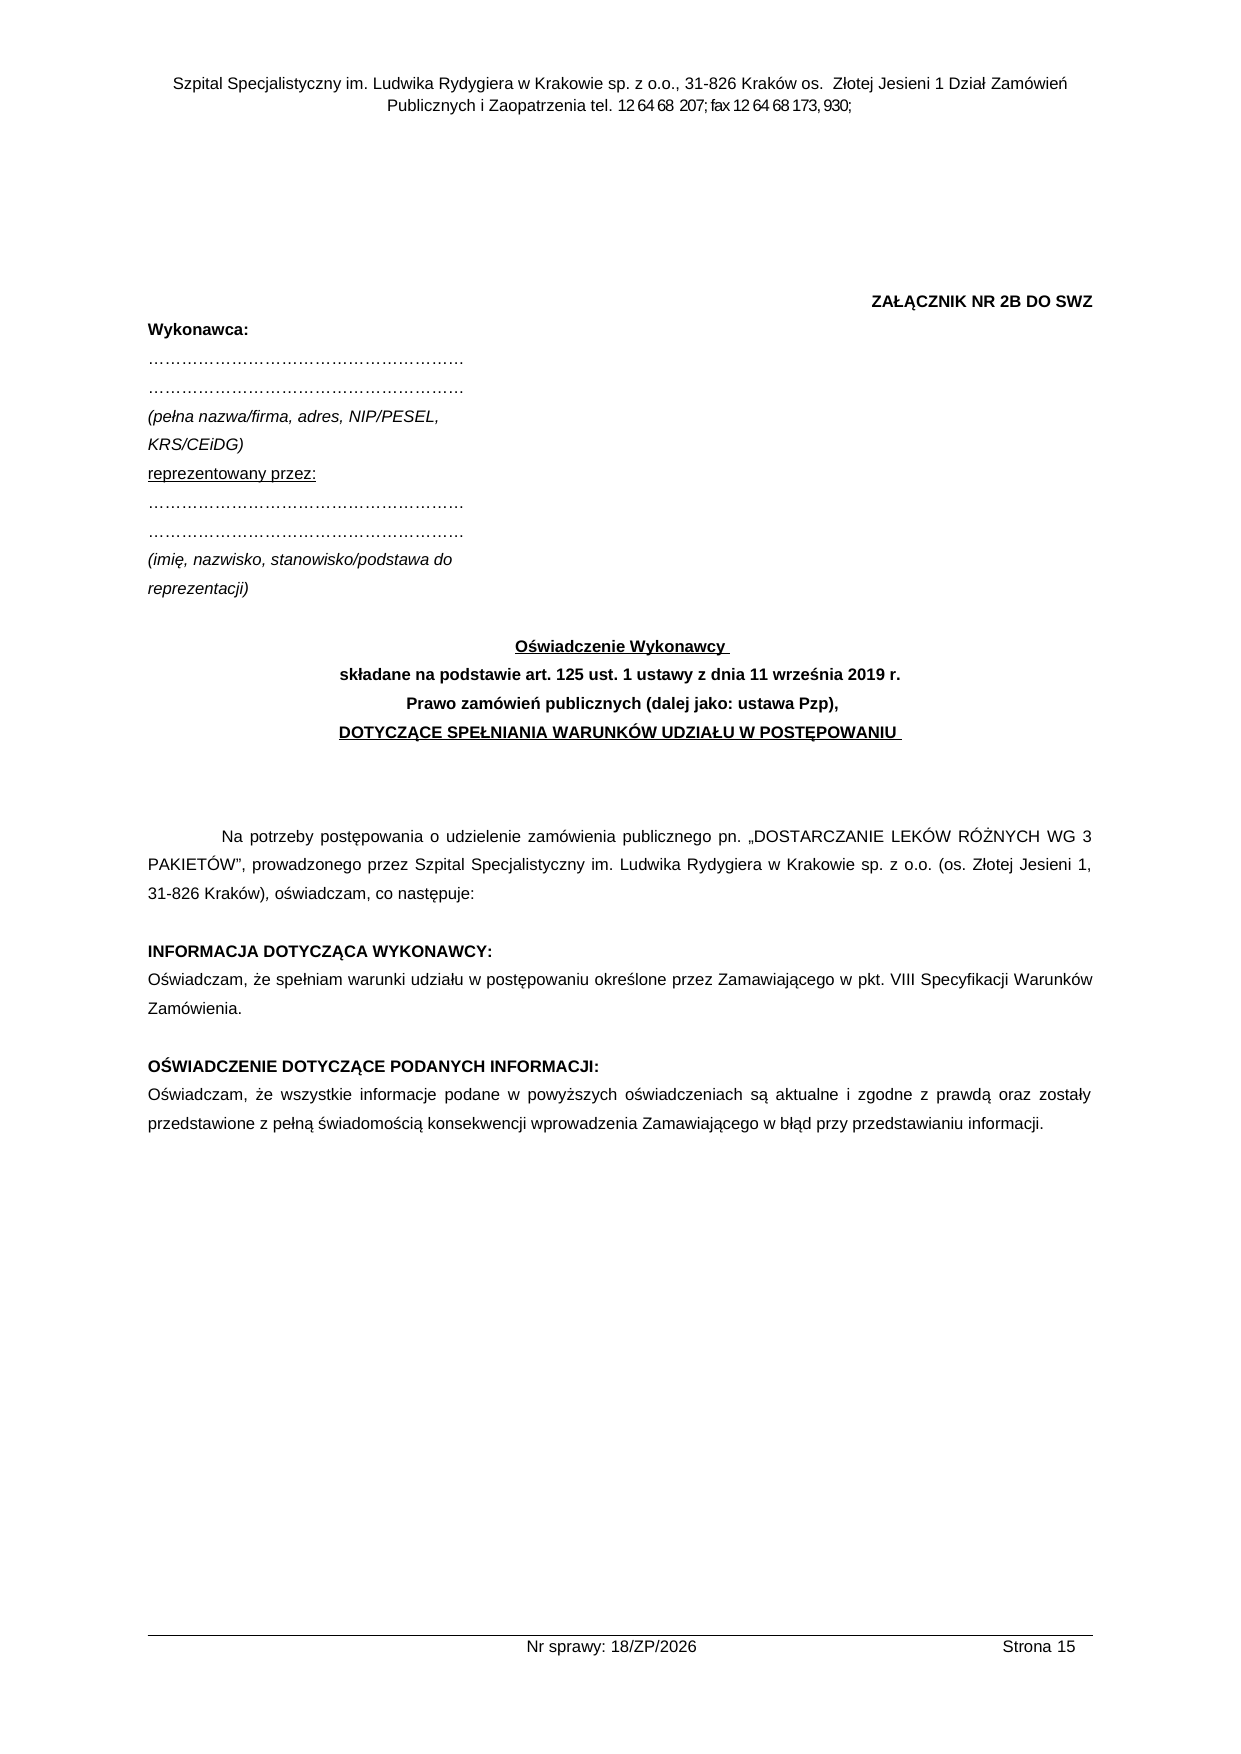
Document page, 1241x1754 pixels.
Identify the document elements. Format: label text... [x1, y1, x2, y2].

text INFORMACJA DOTYCZĄCA WYKONAWCY: [148, 941, 1093, 961]
text Oświadczam, że wszystkie informacje podane w powyższych oświadczeniach są aktualne i zgodne z prawdą oraz zostały przedstawione z pełną świadomością konsekwencji wprowadzenia Zamawiającego w błąd przy przedstawianiu informacji. [148, 1085, 1093, 1133]
text Oświadczenie Wykonawcy [148, 636, 1093, 656]
text ZAŁĄCZNIK NR 2B DO SWZ [148, 291, 1093, 311]
text reprezentowany przez: [148, 464, 1093, 483]
text Wykonawca: [148, 320, 1093, 339]
text OŚWIADCZENIE DOTYCZĄCE PODANYCH INFORMACJI: [148, 1056, 1093, 1076]
text ………………………………………………… ………………………………………………… (imię, nazwisko, stanowisko/podstawa do reprezentacji) [148, 493, 472, 598]
text Oświadczam, że spełniam warunki udziału w postępowaniu określone przez Zamawiającego w pkt. VIII Specyfikacji Warunków Zamówienia. [148, 970, 1093, 1018]
text Prawo zamówień publicznych (dalej jako: ustawa Pzp), [148, 694, 1093, 713]
text Na potrzeby postępowania o udzielenie zamówienia publicznego pn. „DOSTARCZANIE LEKÓW RÓŻNYCH WG 3 PAKIETÓW”, prowadzonego przez Szpital Specjalistyczny im. Ludwika Rydygiera w Krakowie sp. z o.o. (os. Złotej Jesieni 1, 31-826 Kraków), oświadczam, co następuje: [148, 826, 1093, 903]
text składane na podstawie art. 125 ust. 1 ustawy z dnia 11 września 2019 r. [148, 665, 1093, 684]
text DOTYCZĄCE SPEŁNIANIA WARUNKÓW UDZIAŁU W POSTĘPOWANIU [148, 723, 1093, 784]
text ………………………………………………… ………………………………………………… (pełna nazwa/firma, adres, NIP/PESEL, KRS/CEiDG) [148, 349, 472, 454]
